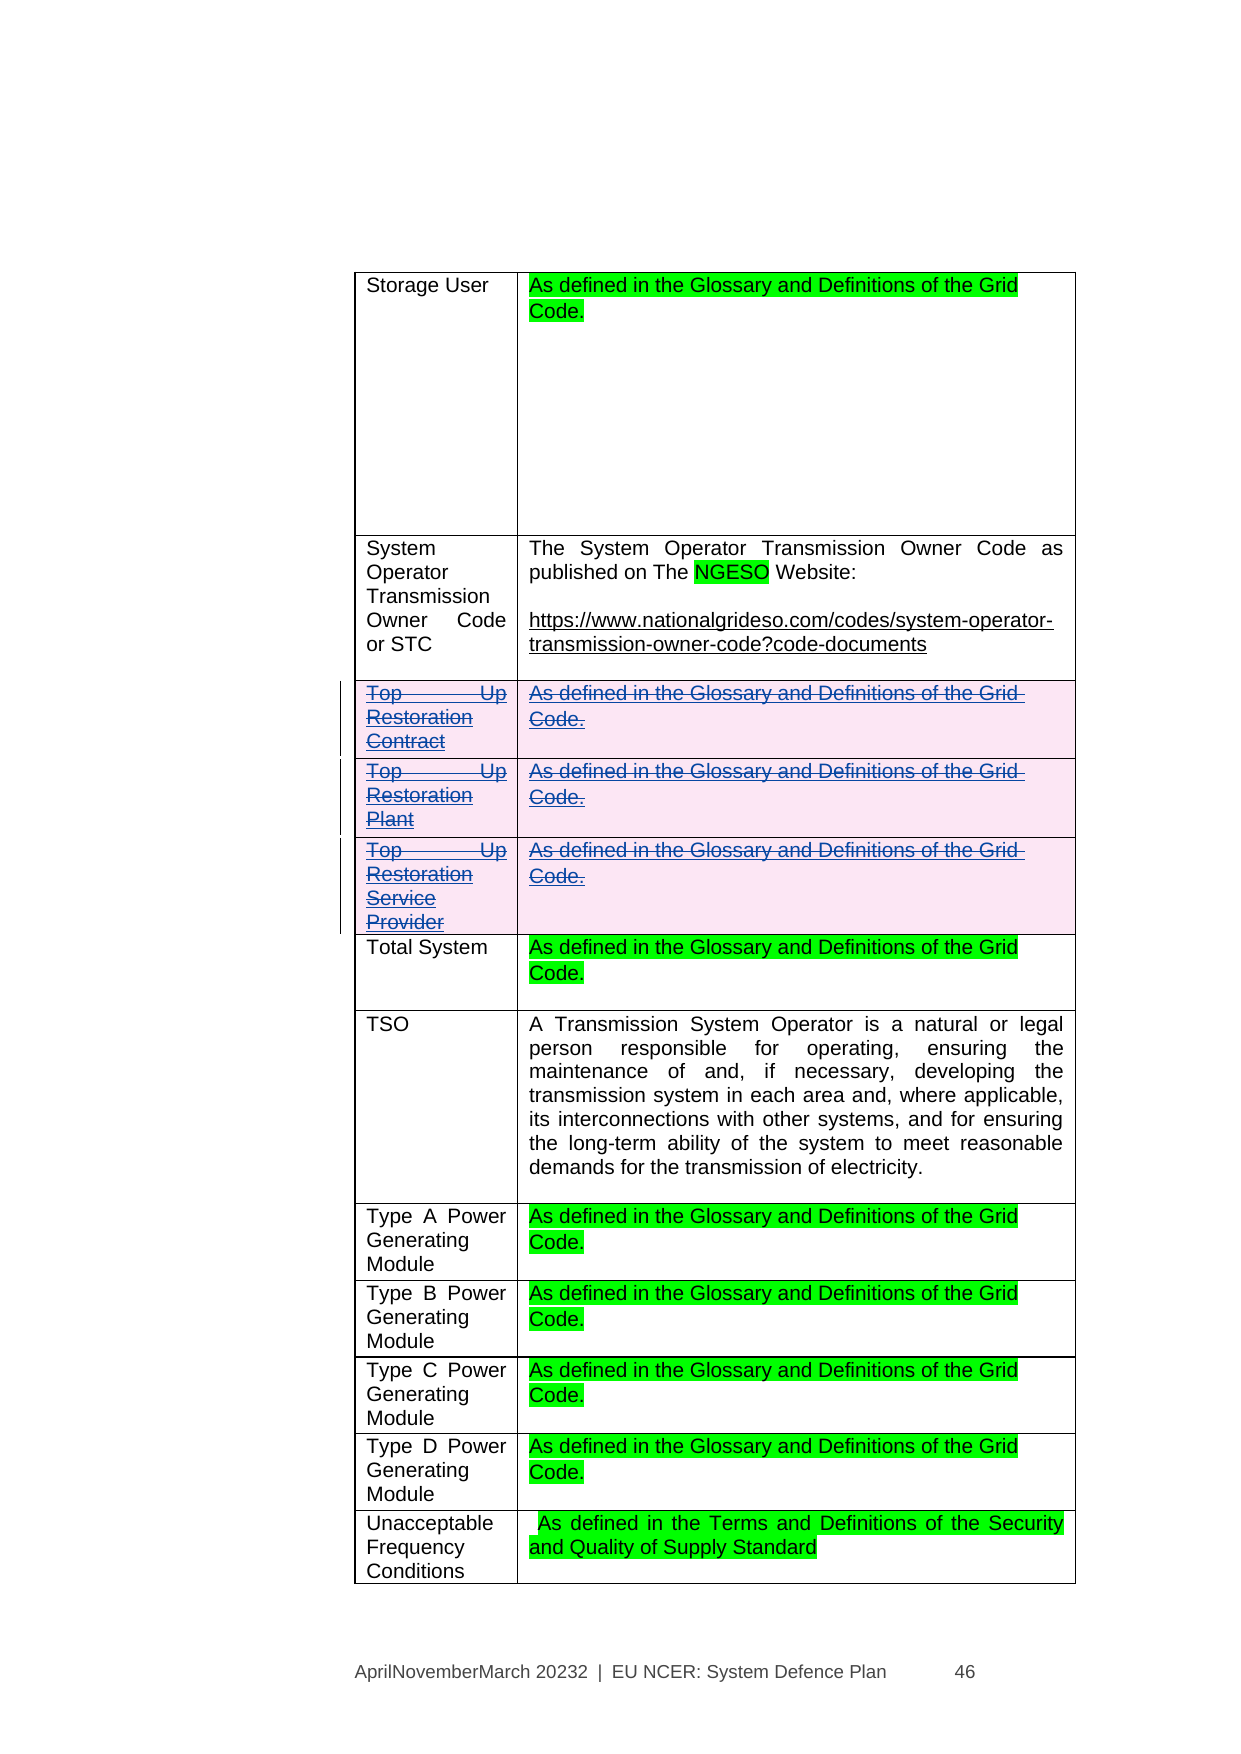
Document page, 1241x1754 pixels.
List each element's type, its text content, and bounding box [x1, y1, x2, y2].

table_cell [518, 273, 1075, 535]
table_cell As defined in the Glossary and Definitions of the Grid Code. [518, 1204, 1075, 1280]
table_cell Unacceptable Frequency Conditions [356, 1511, 517, 1583]
table_cell Type D Power Generating Module [356, 1434, 517, 1510]
table_cell Type C Power Generating Module [356, 1358, 517, 1433]
table_cell Type A Power Generating Module [356, 1204, 517, 1280]
table_cell TSO [356, 1011, 517, 1203]
table_cell As defined in the Glossary and Definitions of the Grid Code. [518, 1434, 1075, 1510]
table_cell A Transmission System Operator is a natural or legal person responsible for operating, ensuring the maintenance of and, if necessary, developing the transmission system in each area and, where applicable, its interconnections with other systems, and for ensuring the long-term ability of the system to meet reasonable demands for the transmission of electricity. [518, 1011, 1075, 1203]
table_cell As defined in the Glossary and Definitions of the Grid Code. [518, 1281, 1075, 1356]
table_cell The System Operator Transmission Owner Code as published on The NGESO Website: https://www.nationalgrideso.com/codes/system-operator-transmission-owner-code?code-documents [518, 536, 1075, 680]
table_cell As defined in the Glossary and Definitions of the Grid Code. [518, 1358, 1075, 1433]
table_cell As defined in the Terms and Definitions of the Security and Quality of Supply Standard [518, 1511, 1075, 1583]
table_cell System Operator Transmission Owner Code or STC [356, 536, 517, 680]
table_cell Storage User [356, 273, 517, 535]
table_cell Total System [356, 935, 517, 1010]
table_cell As defined in the Glossary and Definitions of the Grid Code. [518, 935, 1075, 1010]
table_cell Type B Power Generating Module [356, 1281, 517, 1356]
